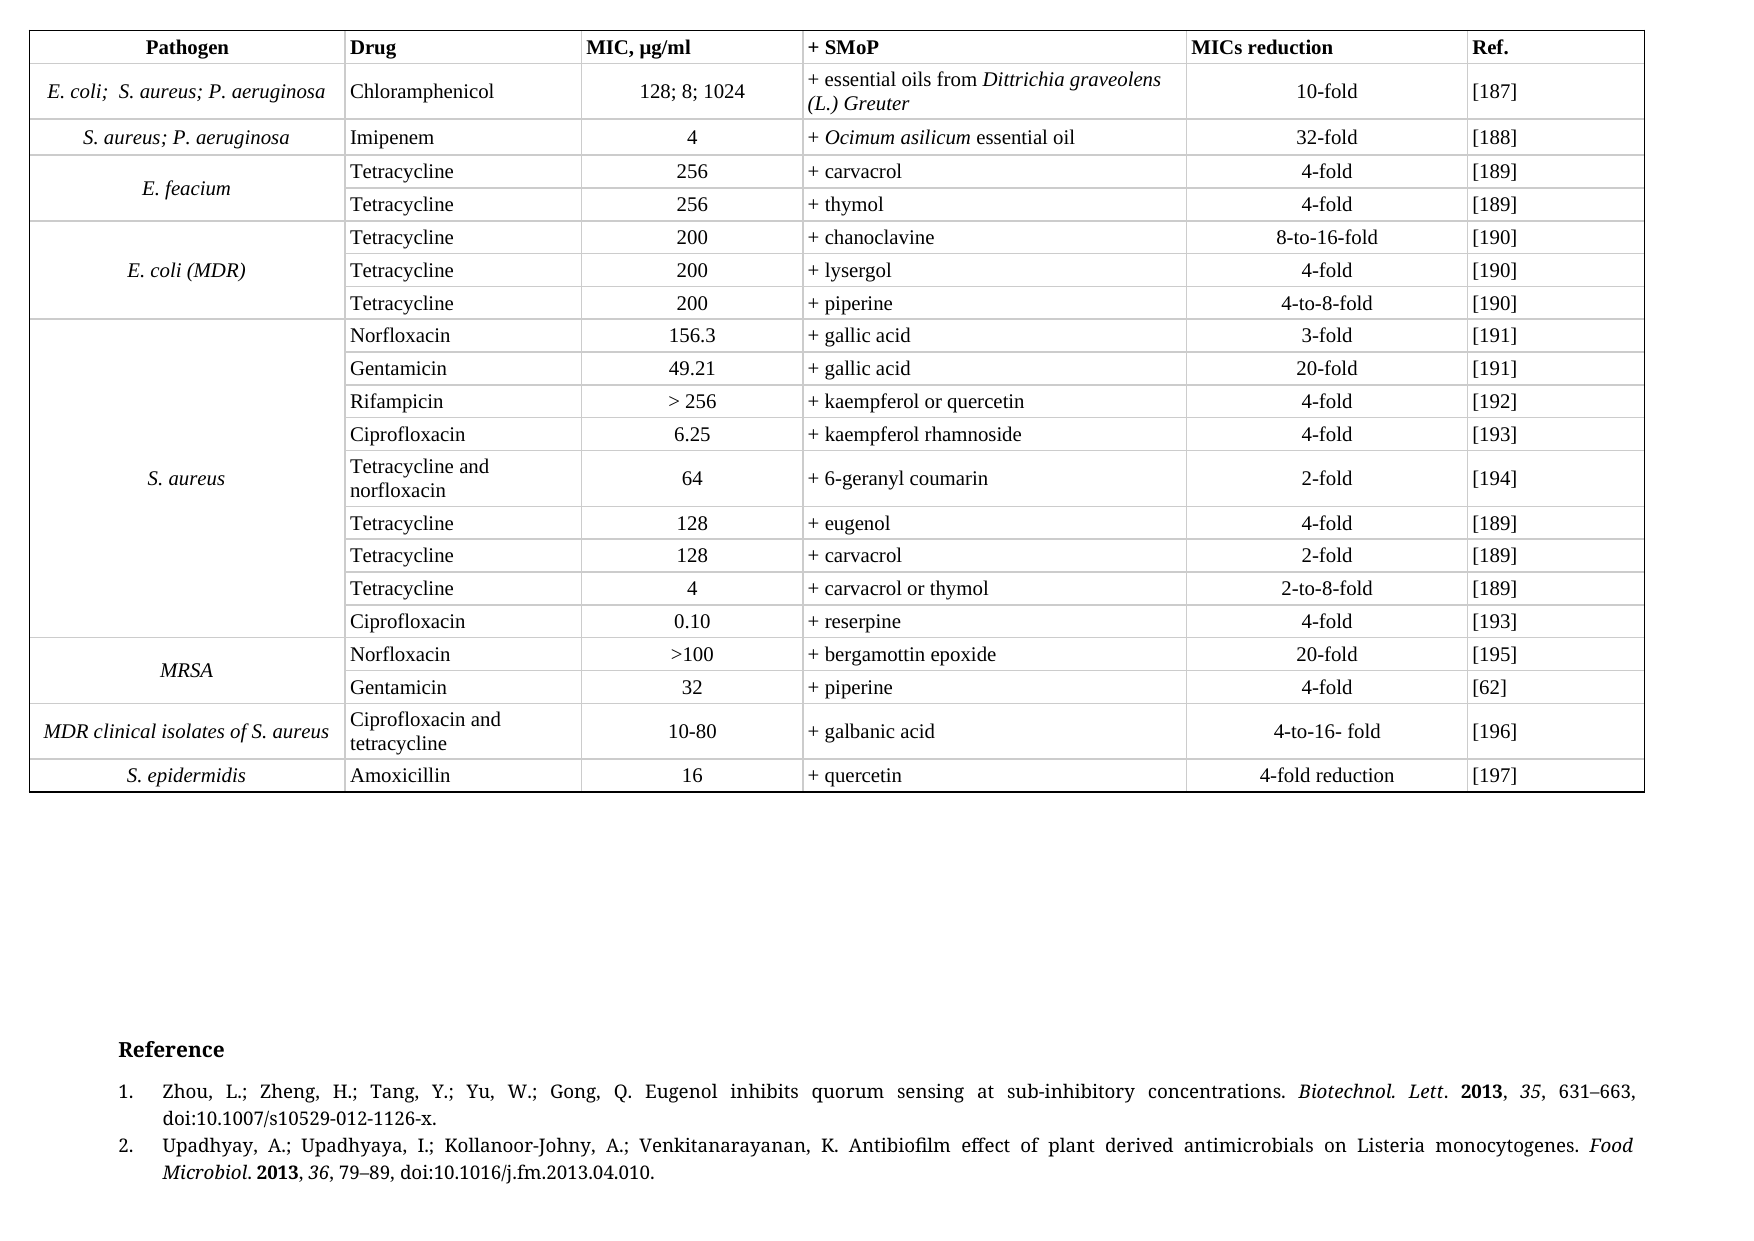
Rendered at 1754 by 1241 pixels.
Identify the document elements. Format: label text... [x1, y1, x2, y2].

table_cell S. aureus [30, 320, 344, 637]
table_cell 4-fold [1187, 189, 1467, 220]
table_cell + 6-geranyl coumarin [804, 451, 1186, 506]
table_header Drug [346, 31, 581, 62]
table_cell + kaempferol or quercetin [804, 386, 1186, 417]
table_cell 3-fold [1187, 320, 1467, 351]
table_cell Ciprofloxacin and tetracycline [346, 704, 581, 758]
text Upadhyay, A.; Upadhyaya, I.; Kollanoor-Johny, A.; Venkitanarayanan, K. Antibiofilm effect of plant derived antimicrobials on Listeria monocytogenes. Food Microbiol. 2013, 36, 79–89, doi:10.1016/j.fm.2013.04.010. [118, 1131, 1636, 1185]
table_cell + eugenol [804, 507, 1186, 538]
table_cell + essential oils from Dittrichia graveolens (L.) Greuter [804, 64, 1186, 118]
table_cell 200 [582, 222, 802, 253]
text Zhou, L.; Zheng, H.; Tang, Y.; Yu, W.; Gong, Q. Eugenol inhibits quorum sensing at sub-inhibitory concentrations. Biotechnol. Lett. 2013, 35, 631–663, doi:10.1007/s10529-012-1126-x. [118, 1076, 1636, 1131]
table_cell E. feacium [30, 156, 344, 220]
table_cell [191] [1468, 353, 1644, 384]
table_cell [187] [1468, 64, 1644, 118]
table_cell 4-fold [1187, 507, 1467, 538]
table_cell 4-fold [1187, 606, 1467, 637]
table_cell 10-80 [582, 704, 802, 758]
table_cell Imipenem [346, 120, 581, 154]
table_cell 128; 8; 1024 [582, 64, 802, 118]
table_cell > 256 [582, 386, 802, 417]
table_cell [195] [1468, 638, 1644, 669]
table_cell 128 [582, 540, 802, 571]
table_cell 4-fold [1187, 418, 1467, 449]
table_cell 200 [582, 254, 802, 286]
table_cell 16 [582, 760, 802, 791]
table_cell [191] [1468, 320, 1644, 351]
table_cell 49.21 [582, 353, 802, 384]
table_cell + kaempferol rhamnoside [804, 418, 1186, 449]
table_cell + carvacrol [804, 540, 1186, 571]
table_cell [190] [1468, 222, 1644, 253]
table_cell Norfloxacin [346, 320, 581, 351]
table_cell Chloramphenicol [346, 64, 581, 118]
subtitle Reference [118, 1035, 1636, 1064]
table_cell [189] [1468, 573, 1644, 604]
table_cell [190] [1468, 287, 1644, 318]
table_cell 2-to-8-fold [1187, 573, 1467, 604]
table_cell 2-fold [1187, 451, 1467, 506]
table_cell Tetracycline [346, 189, 581, 220]
table_cell Tetracycline [346, 156, 581, 187]
table_header + SMoP [804, 31, 1186, 62]
table_cell + thymol [804, 189, 1186, 220]
table_cell + bergamottin epoxide [804, 638, 1186, 669]
table_cell S. aureus; P. aeruginosa [30, 120, 344, 154]
table_cell >100 [582, 638, 802, 669]
table_cell 256 [582, 156, 802, 187]
table_cell 32 [582, 671, 802, 702]
table_cell Tetracycline and norfloxacin [346, 451, 581, 506]
table_cell 10-fold [1187, 64, 1467, 118]
table_cell [194] [1468, 451, 1644, 506]
table_cell [190] [1468, 254, 1644, 286]
table_cell 4-fold [1187, 156, 1467, 187]
table_cell Tetracycline [346, 287, 581, 318]
table_cell 4 [582, 120, 802, 154]
table_cell 4 [582, 573, 802, 604]
table_cell + galbanic acid [804, 704, 1186, 758]
table_cell Gentamicin [346, 671, 581, 702]
table_cell 4-fold [1187, 254, 1467, 286]
table_cell Tetracycline [346, 573, 581, 604]
table_cell Tetracycline [346, 540, 581, 571]
table_cell Tetracycline [346, 254, 581, 286]
table_cell 4-fold [1187, 671, 1467, 702]
table_cell [193] [1468, 418, 1644, 449]
table_cell [189] [1468, 156, 1644, 187]
table_cell Gentamicin [346, 353, 581, 384]
table_cell 0.10 [582, 606, 802, 637]
table_cell Tetracycline [346, 507, 581, 538]
table_header Ref. [1468, 31, 1644, 62]
table_cell Amoxicillin [346, 760, 581, 791]
table_cell + piperine [804, 671, 1186, 702]
table_cell MDR clinical isolates of S. aureus [30, 704, 344, 758]
table_cell [189] [1468, 540, 1644, 571]
table_header MICs reduction [1187, 31, 1467, 62]
table_cell 4-to-8-fold [1187, 287, 1467, 318]
table_cell Ciprofloxacin [346, 606, 581, 637]
table_cell MRSA [30, 638, 344, 702]
table_cell + chanoclavine [804, 222, 1186, 253]
table_cell 32-fold [1187, 120, 1467, 154]
table_cell 64 [582, 451, 802, 506]
table_cell 8-to-16-fold [1187, 222, 1467, 253]
table_cell [189] [1468, 507, 1644, 538]
table_cell [189] [1468, 189, 1644, 220]
table_cell 156.3 [582, 320, 802, 351]
table_cell [188] [1468, 120, 1644, 154]
table_cell + lysergol [804, 254, 1186, 286]
table_cell + gallic acid [804, 320, 1186, 351]
table_cell + Ocimum asilicum essential oil [804, 120, 1186, 154]
table_cell + carvacrol or thymol [804, 573, 1186, 604]
table_cell Ciprofloxacin [346, 418, 581, 449]
table_cell + gallic acid [804, 353, 1186, 384]
table_cell E. coli (MDR) [30, 222, 344, 318]
table_cell Tetracycline [346, 222, 581, 253]
table_cell 6.25 [582, 418, 802, 449]
table_cell E. coli; S. aureus; P. aeruginosa [30, 64, 344, 118]
table_cell Rifampicin [346, 386, 581, 417]
table_cell [193] [1468, 606, 1644, 637]
table_cell + reserpine [804, 606, 1186, 637]
table_cell 4-to-16- fold [1187, 704, 1467, 758]
table_cell S. epidermidis [30, 760, 344, 791]
table_cell [196] [1468, 704, 1644, 758]
table_cell 4-fold reduction [1187, 760, 1467, 791]
table_cell [197] [1468, 760, 1644, 791]
table_cell [62] [1468, 671, 1644, 702]
table_header Pathogen [30, 31, 344, 62]
table_cell 4-fold [1187, 386, 1467, 417]
table_cell + piperine [804, 287, 1186, 318]
table_cell 256 [582, 189, 802, 220]
table_header MIC, μg/ml [582, 31, 802, 62]
table_cell 200 [582, 287, 802, 318]
table_cell Norfloxacin [346, 638, 581, 669]
table_cell + quercetin [804, 760, 1186, 791]
table_cell + carvacrol [804, 156, 1186, 187]
table_cell 20-fold [1187, 638, 1467, 669]
table_cell [192] [1468, 386, 1644, 417]
table_cell 2-fold [1187, 540, 1467, 571]
table_cell 128 [582, 507, 802, 538]
table_cell 20-fold [1187, 353, 1467, 384]
